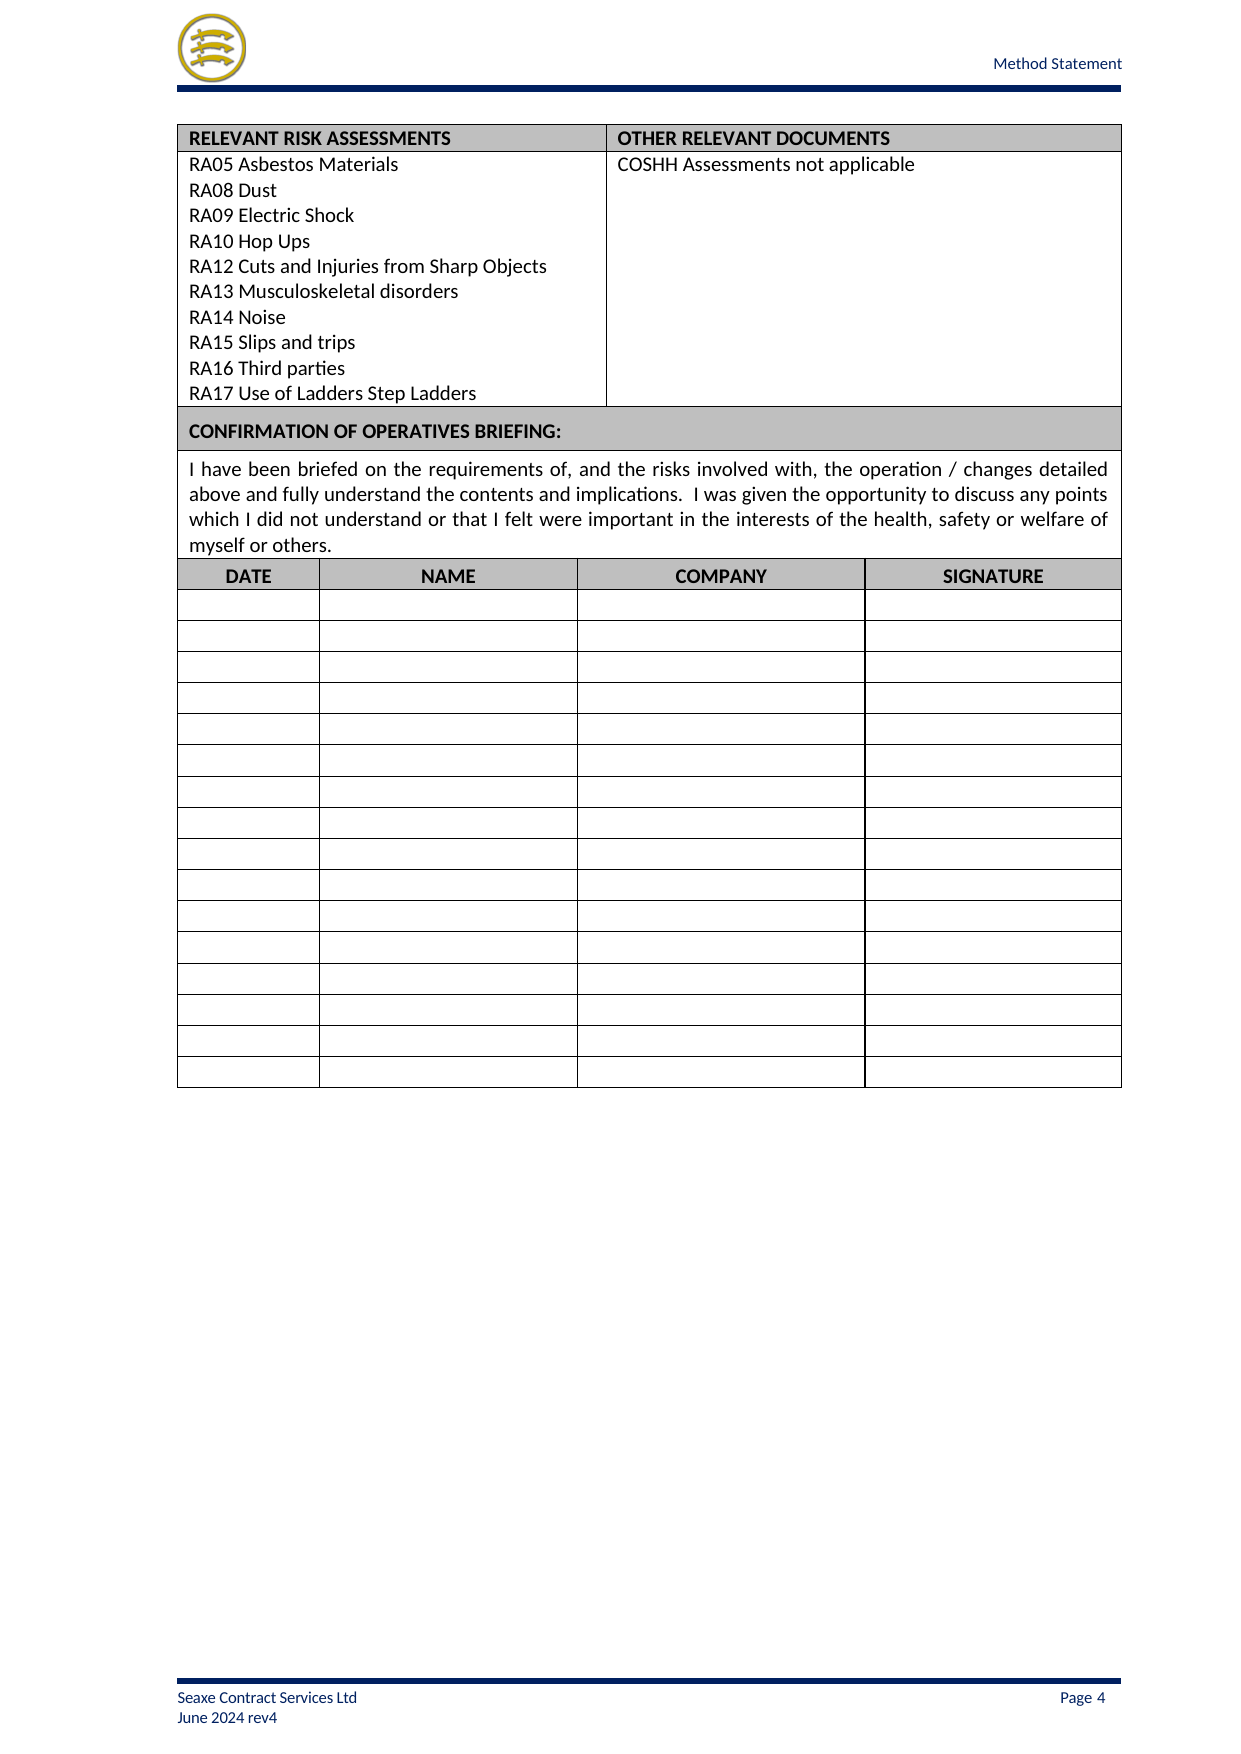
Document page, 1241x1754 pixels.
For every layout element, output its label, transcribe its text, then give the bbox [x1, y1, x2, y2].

table_cell SIGNATURE [866, 559, 1121, 589]
table_cell [178, 777, 319, 807]
table_cell [178, 995, 319, 1025]
picture [177, 13, 247, 83]
table_cell [866, 621, 1121, 651]
table_cell [866, 932, 1121, 962]
table_cell [578, 808, 864, 838]
table_cell [866, 1057, 1121, 1087]
table_cell [578, 683, 864, 713]
table_cell [178, 1026, 319, 1056]
table_cell [866, 652, 1121, 682]
table_cell [578, 839, 864, 869]
table_cell [866, 870, 1121, 900]
table_cell RA05 Asbestos Materials RA08 Dust RA09 Electric Shock RA10 Hop Ups RA12 Cuts and Injuries from Sharp Objects RA13 Musculoskeletal disorders RA14 Noise RA15 Slips and trips RA16 Third parties RA17 Use of Ladders Step Ladders [178, 152, 606, 406]
table_cell [320, 683, 577, 713]
table_cell [578, 995, 864, 1025]
table_cell [866, 683, 1121, 713]
table_cell [320, 839, 577, 869]
table_cell [578, 745, 864, 776]
table_cell [578, 932, 864, 962]
table_cell [866, 964, 1121, 993]
table_header RELEVANT RISK ASSESSMENTS [178, 125, 606, 151]
table_cell [320, 745, 577, 776]
table_cell [866, 590, 1121, 620]
table_cell [320, 870, 577, 900]
table_cell [320, 590, 577, 620]
table_cell DATE [178, 559, 319, 589]
table_cell [578, 1057, 864, 1087]
table_cell [320, 1057, 577, 1087]
table_cell [866, 1026, 1121, 1056]
table_cell [578, 1026, 864, 1056]
table_cell [178, 621, 319, 651]
table_cell [178, 652, 319, 682]
table_cell [320, 995, 577, 1025]
table_cell [320, 621, 577, 651]
table_cell [866, 839, 1121, 869]
table_cell [178, 964, 319, 993]
table_cell [866, 901, 1121, 931]
table_cell [178, 745, 319, 776]
table_cell [320, 714, 577, 744]
table_cell [178, 714, 319, 744]
table_cell [578, 590, 864, 620]
table_cell [578, 870, 864, 900]
table_cell [578, 621, 864, 651]
table_cell [578, 777, 864, 807]
table_cell [578, 652, 864, 682]
table_cell [320, 901, 577, 931]
table_cell CONFIRMATION OF OPERATIVES BRIEFING: [178, 407, 1121, 450]
table_cell [178, 932, 319, 962]
table_cell COMPANY [578, 559, 864, 589]
table_header OTHER RELEVANT DOCUMENTS [607, 125, 1121, 151]
table_cell I have been briefed on the requirements of, and the risks involved with, the operation / changes detailed above and fully understand the contents and implications. I was given the opportunity to discuss any points which I did not understand or that I felt were important in the interests of the health, safety or welfare of myself or others. [178, 451, 1121, 557]
table_cell [320, 1026, 577, 1056]
table_cell [578, 714, 864, 744]
table_cell NAME [320, 559, 577, 589]
table_cell [578, 901, 864, 931]
table_cell [320, 932, 577, 962]
table_cell [178, 683, 319, 713]
table_cell [866, 777, 1121, 807]
table_cell [178, 1057, 319, 1087]
table_cell [866, 808, 1121, 838]
table_cell [178, 590, 319, 620]
table_cell [178, 839, 319, 869]
table_cell [178, 808, 319, 838]
table_cell [320, 777, 577, 807]
table_cell [178, 901, 319, 931]
table_cell [320, 964, 577, 993]
table_cell [866, 714, 1121, 744]
table_cell COSHH Assessments not applicable [607, 152, 1121, 406]
table_cell [320, 808, 577, 838]
table_cell [578, 964, 864, 993]
table_cell [866, 995, 1121, 1025]
table_cell [178, 870, 319, 900]
table_cell [320, 652, 577, 682]
table_cell [866, 745, 1121, 776]
